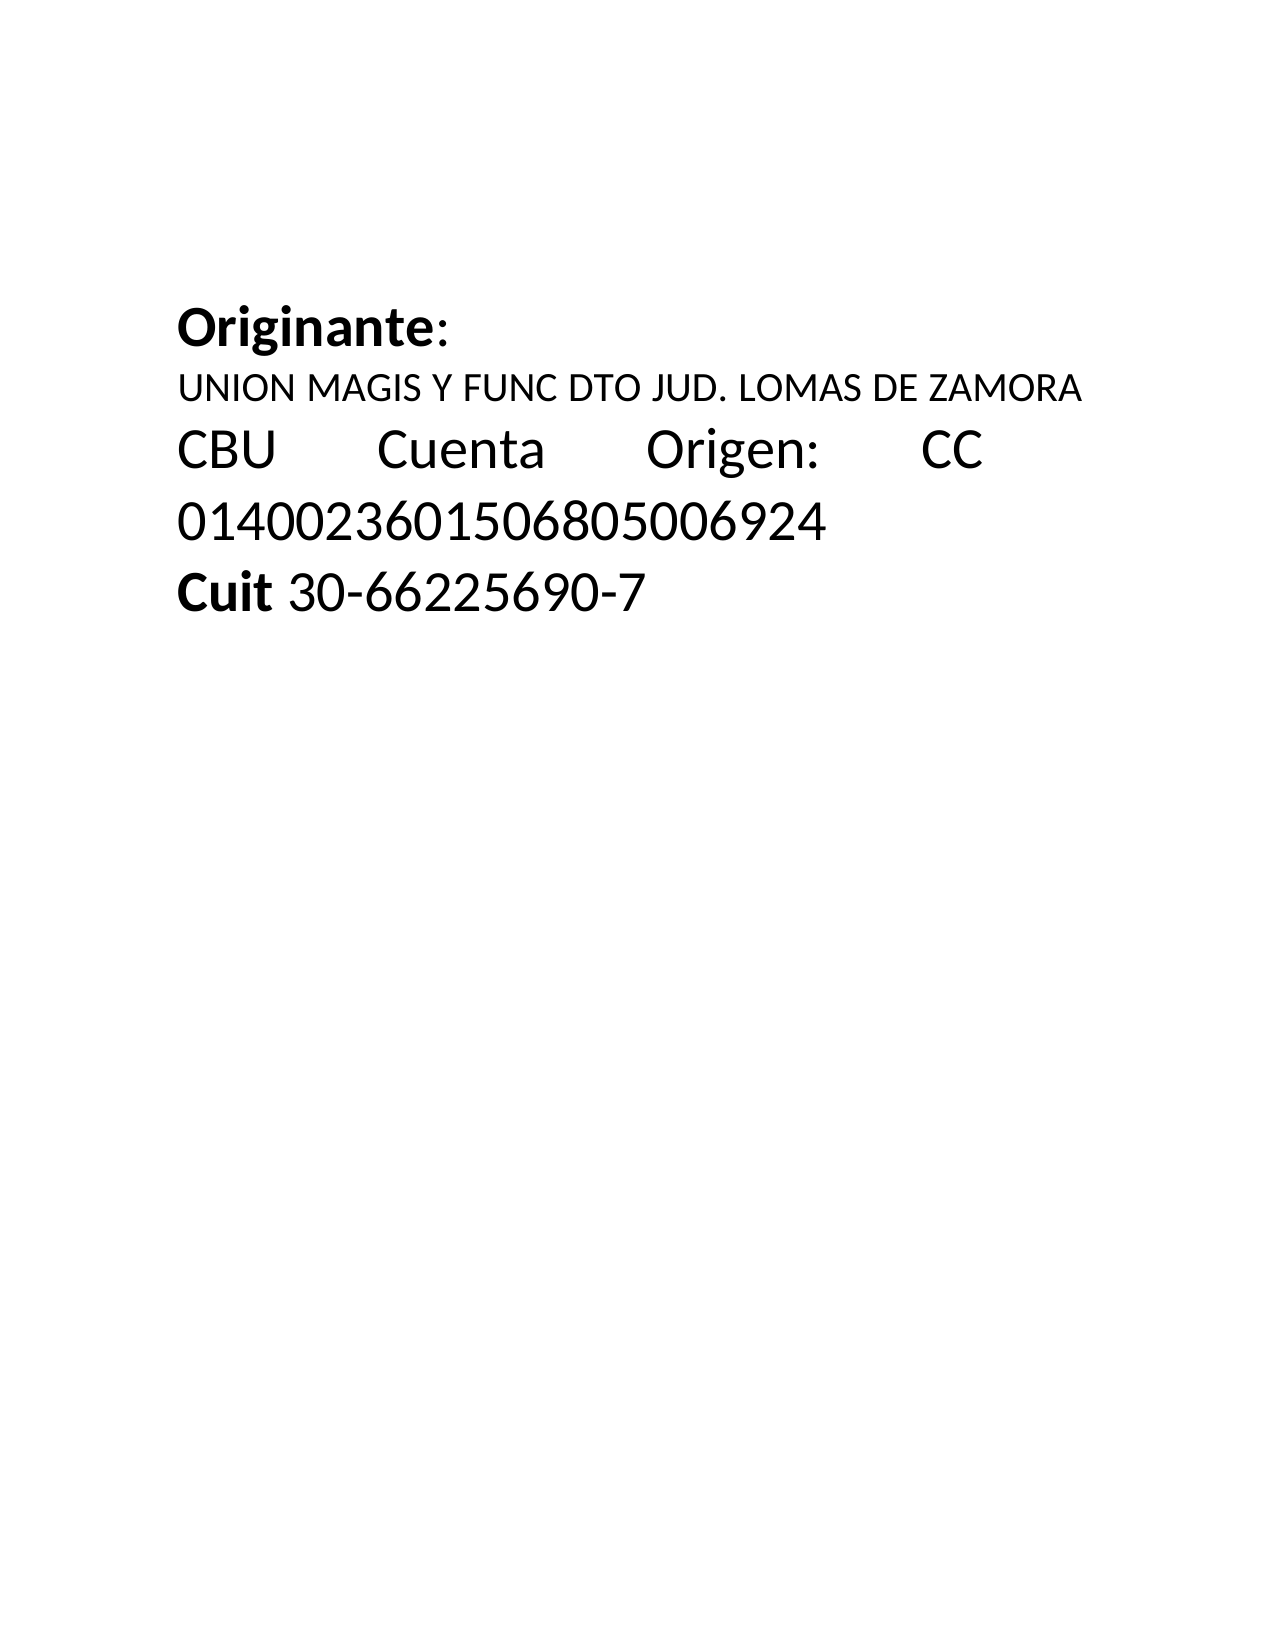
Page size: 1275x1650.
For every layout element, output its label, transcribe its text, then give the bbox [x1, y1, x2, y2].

text Cuit 30-66225690-7 [177, 555, 1098, 626]
text UNION MAGIS Y FUNC DTO JUD. LOMAS DE ZAMORA CBU Cuenta Origen: CC 0140023601506805006924 [177, 361, 1098, 555]
text Originante: [177, 290, 1098, 361]
